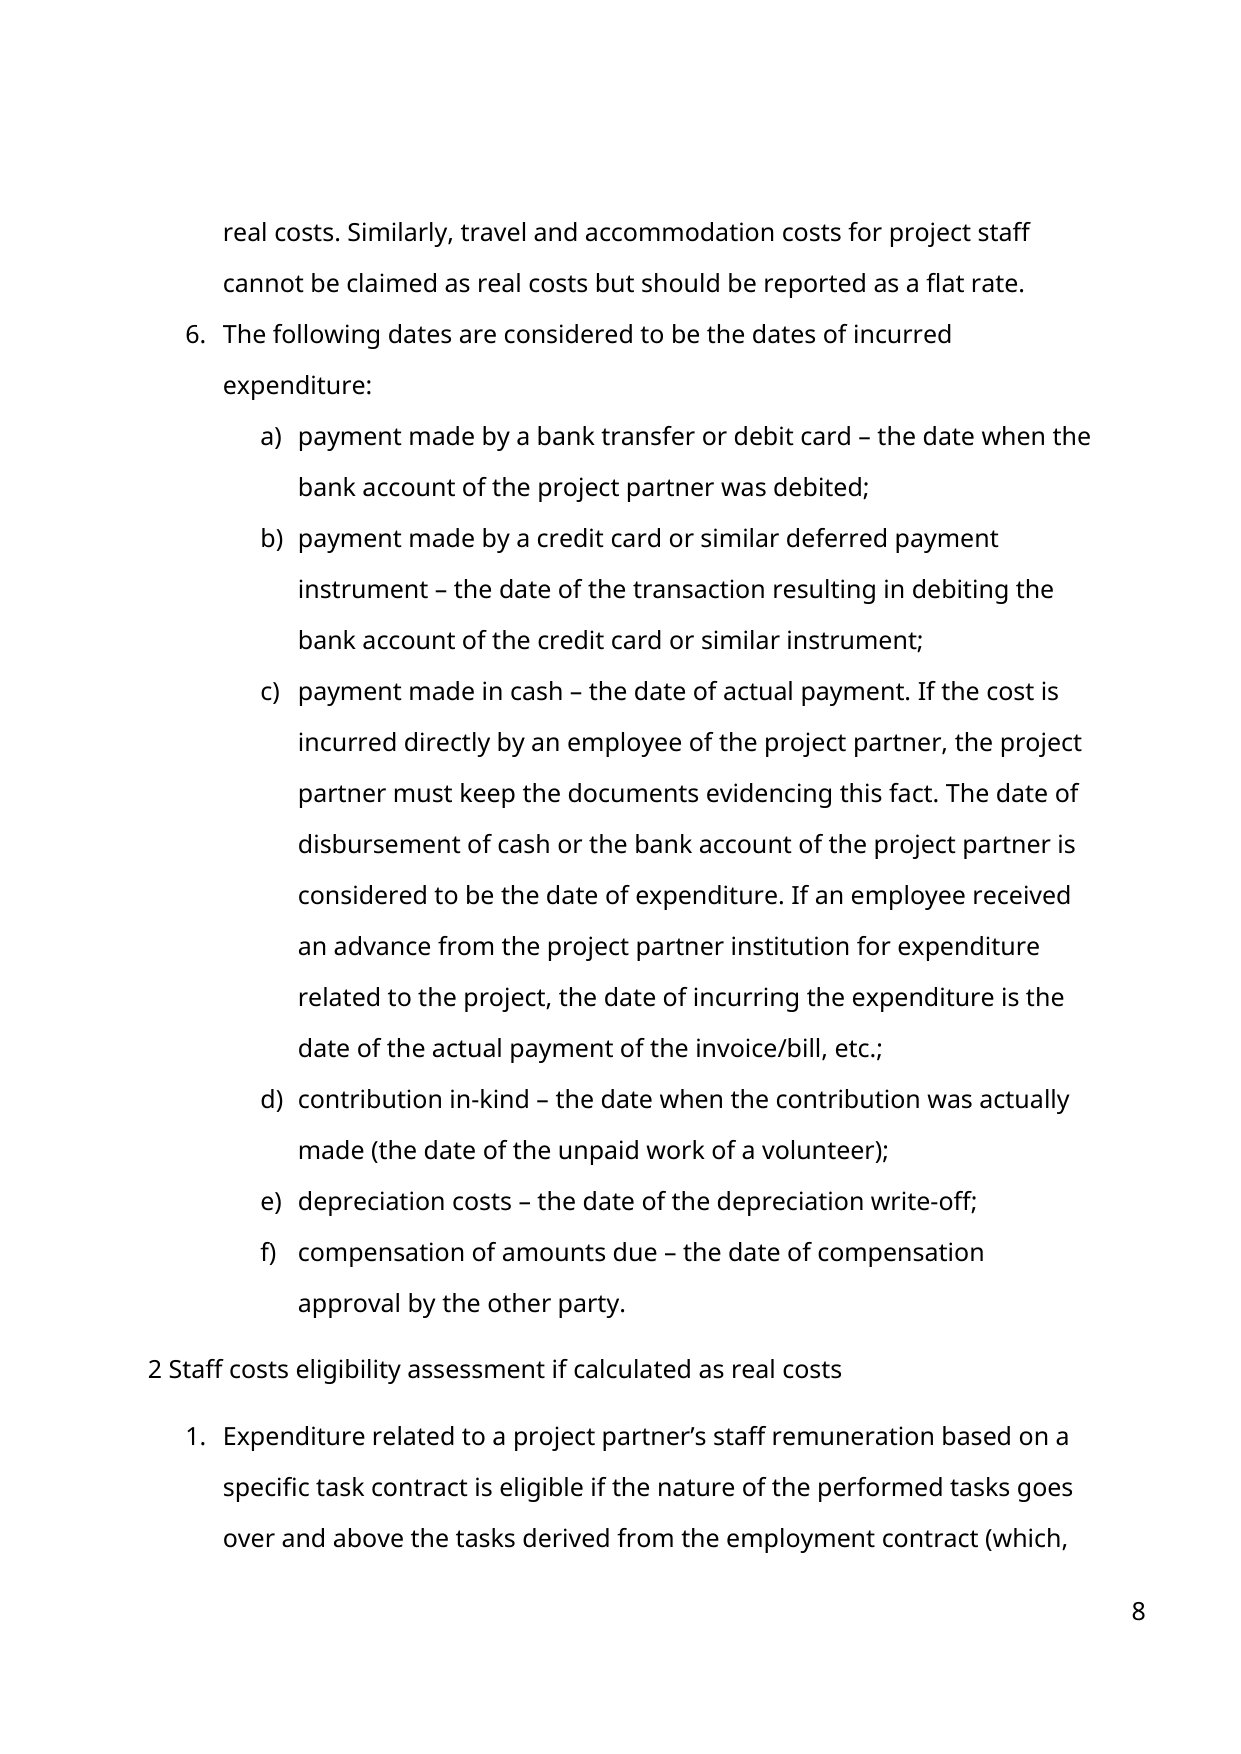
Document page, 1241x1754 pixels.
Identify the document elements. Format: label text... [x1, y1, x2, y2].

list contribution in-kind – the date when the contribution was actually made (the date of the unpaid work of a volunteer); [260, 1082, 1094, 1167]
subtitle 2 Staff costs eligibility assessment if calculated as real costs [148, 1352, 1097, 1386]
list The following dates are considered to be the dates of incurred expenditure: [185, 316, 1094, 401]
list payment made in cash – the date of actual payment. If the cost is incurred directly by an employee of the project partner, the project partner must keep the documents evidencing this fact. The date of disbursement of cash or the bank account of the project partner is considered to be the date of expenditure. If an employee received an advance from the project partner institution for expenditure related to the project, the date of incurring the expenditure is the date of the actual payment of the invoice/bill, etc.; [260, 674, 1094, 1065]
list payment made by a credit card or similar deferred payment instrument – the date of the transaction resulting in debiting the bank account of the credit card or similar instrument; [260, 521, 1094, 657]
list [185, 1418, 1094, 1554]
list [185, 214, 1094, 299]
list depreciation costs – the date of the depreciation write-off; [260, 1184, 1094, 1218]
list compensation of amounts due – the date of compensation approval by the other party. [260, 1235, 1094, 1320]
list payment made by a bank transfer or debit card – the date when the bank account of the project partner was debited; [260, 418, 1094, 503]
